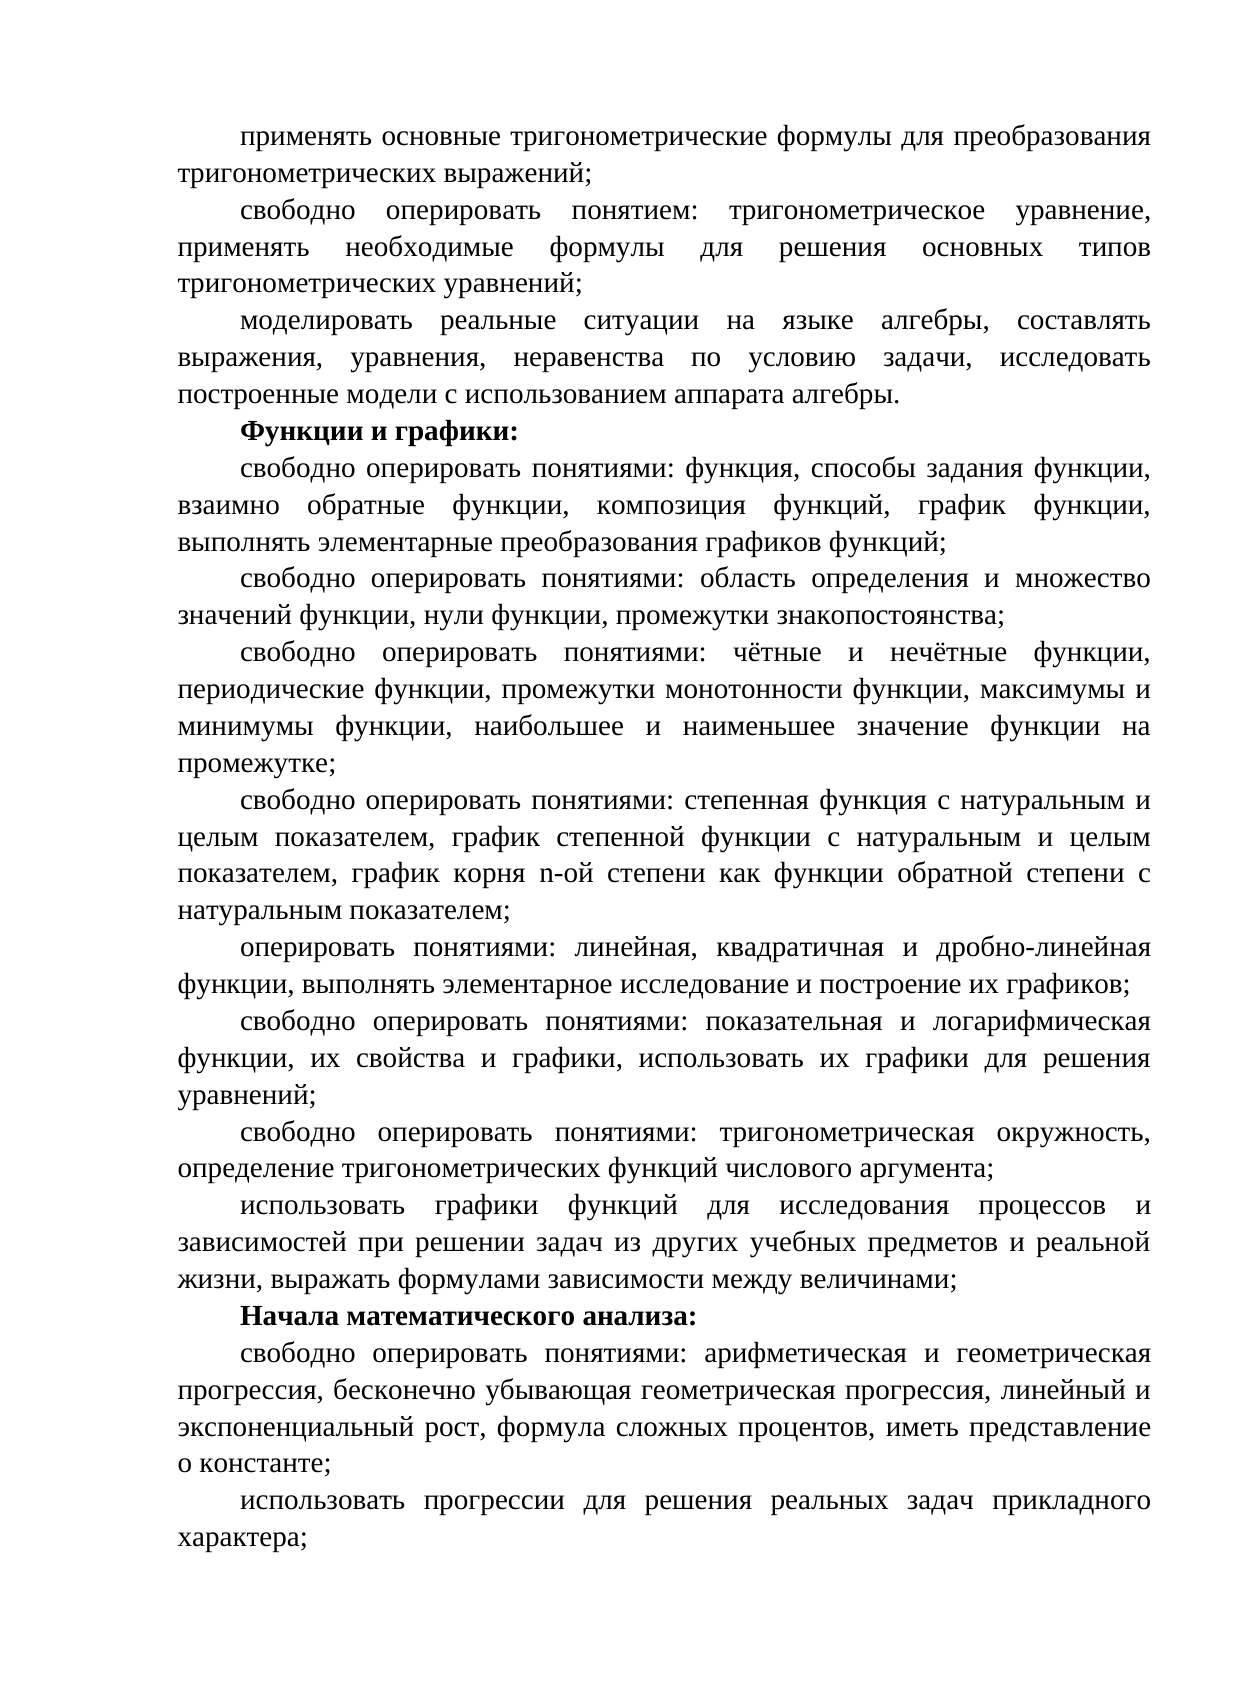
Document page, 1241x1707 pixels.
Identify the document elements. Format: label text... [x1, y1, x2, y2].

text моделировать реальные ситуации на языке алгебры, составлять выражения, уравнения, неравенства по условию задачи, исследовать построенные модели с использованием аппарата алгебры. [177, 302, 1152, 410]
text свободно оперировать понятиями: область определения и множество значений функции, нули функции, промежутки знакопостоянства; [177, 561, 1152, 631]
text применять основные тригонометрические формулы для преобразования тригонометрических выражений; [177, 118, 1152, 188]
text свободно оперировать понятиями: показательная и логарифмическая функции, их свойства и графики, использовать их графики для решения уравнений; [177, 1003, 1152, 1110]
text Функции и графики: [177, 413, 1152, 447]
text свободно оперировать понятиями: тригонометрическая окружность, определение тригонометрических функций числового аргумента; [177, 1114, 1152, 1184]
text использовать прогрессии для решения реальных задач прикладного характера; [177, 1482, 1152, 1553]
text свободно оперировать понятиями: арифметическая и геометрическая прогрессия, бесконечно убывающая геометрическая прогрессия, линейный и экспоненциальный рост, формула сложных процентов, иметь представление о константе; [177, 1335, 1152, 1479]
text свободно оперировать понятиями: функция, способы задания функции, взаимно обратные функции, композиция функций, график функции, выполнять элементарные преобразования графиков функций; [177, 450, 1152, 557]
text свободно оперировать понятиями: степенная функция с натуральным и целым показателем, график степенной функции с натуральным и целым показателем, график корня n-ой степени как функции обратной степени с натуральным показателем; [177, 782, 1152, 926]
text оперировать понятиями: линейная, квадратичная и дробно-линейная функции, выполнять элементарное исследование и построение их графиков; [177, 929, 1152, 1000]
text Начала математического анализа: [177, 1298, 1152, 1332]
text использовать графики функций для исследования процессов и зависимостей при решении задач из других учебных предметов и реальной жизни, выражать формулами зависимости между величинами; [177, 1187, 1152, 1295]
text свободно оперировать понятиями: чётные и нечётные функции, периодические функции, промежутки монотонности функции, максимумы и минимумы функции, наибольшее и наименьшее значение функции на промежутке; [177, 634, 1152, 778]
text свободно оперировать понятием: тригонометрическое уравнение, применять необходимые формулы для решения основных типов тригонометрических уравнений; [177, 192, 1152, 299]
